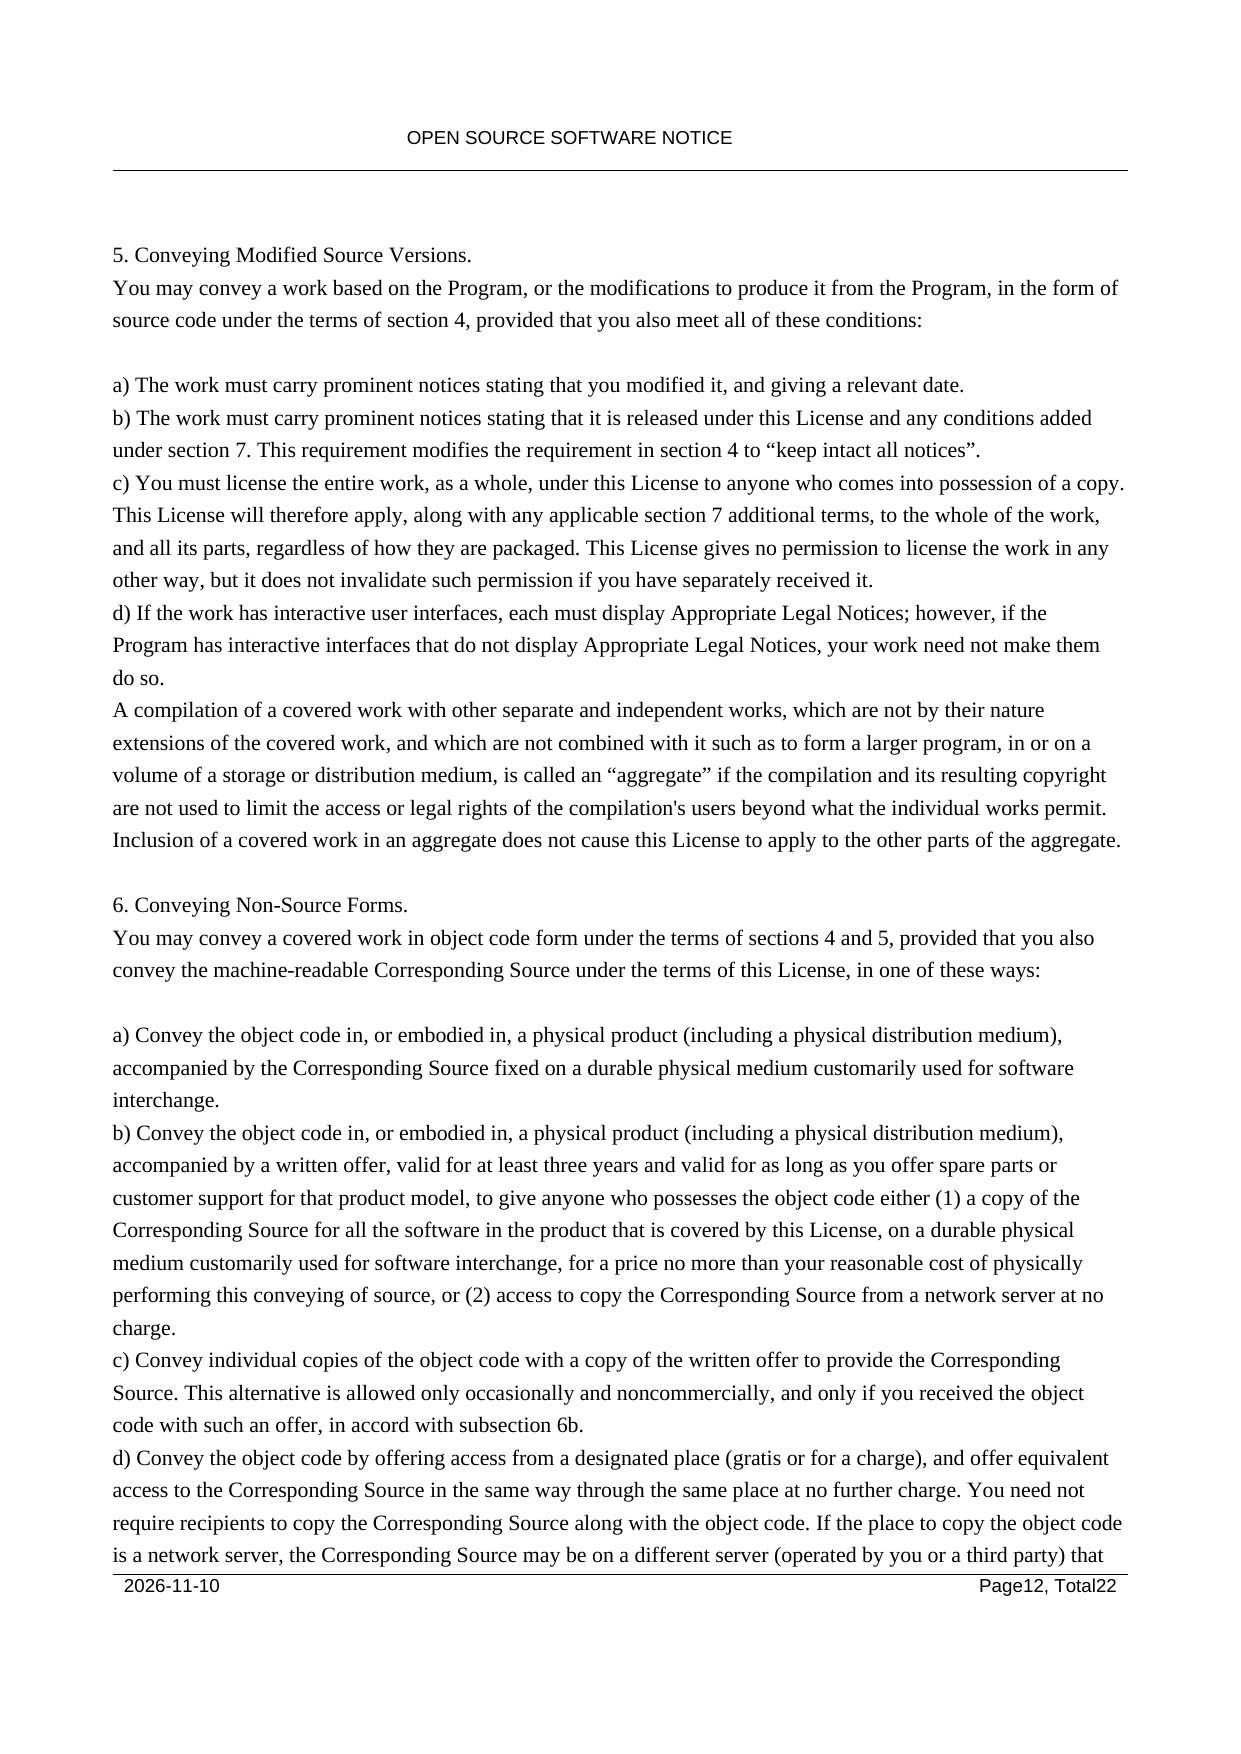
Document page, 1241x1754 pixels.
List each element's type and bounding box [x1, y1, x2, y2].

text [112, 206, 1128, 1571]
